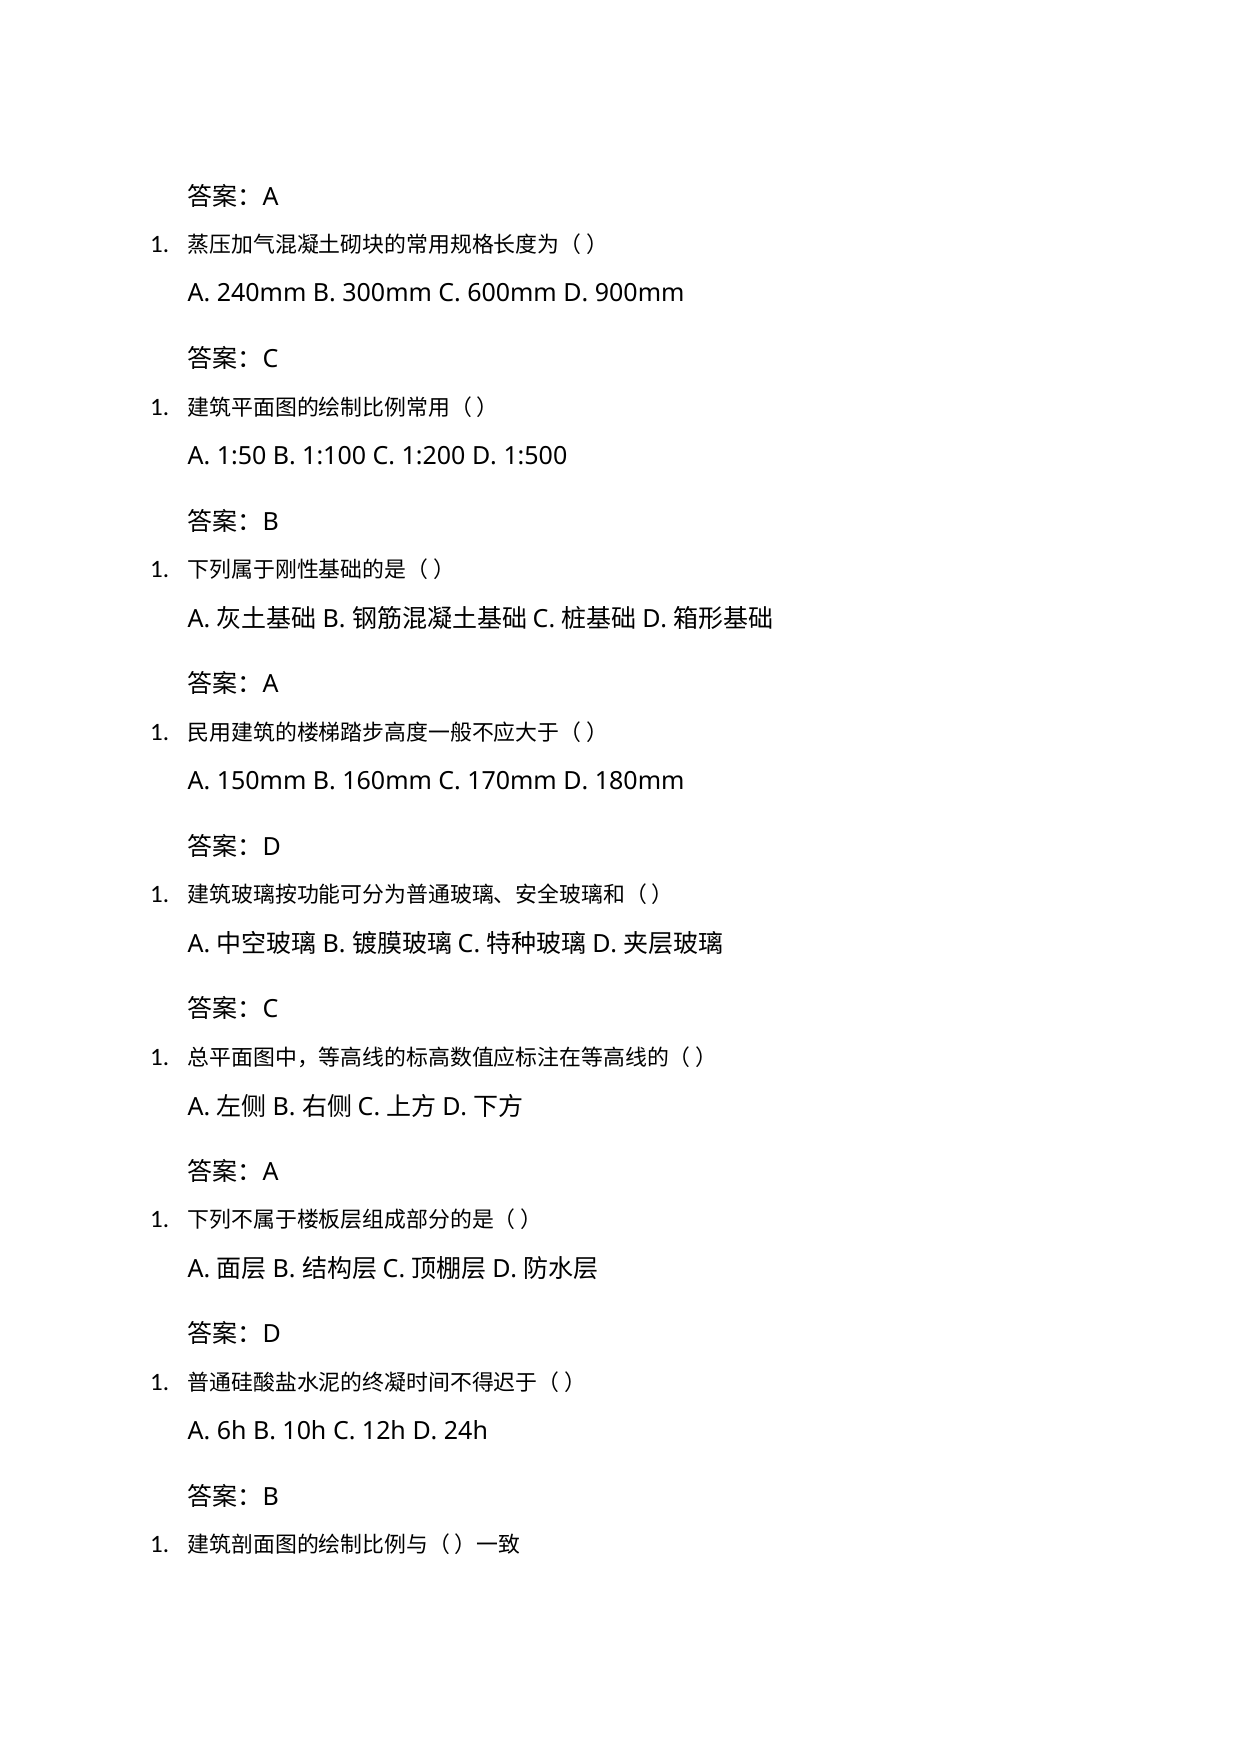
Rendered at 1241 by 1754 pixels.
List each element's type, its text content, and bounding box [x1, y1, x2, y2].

text 答案：C [187, 324, 1053, 389]
list 建筑剖面图的绘制比例与（ ）一致 [150, 1527, 1053, 1559]
list 下列不属于楼板层组成部分的是（ ） [150, 1202, 1053, 1234]
text A. 1:50 B. 1:100 C. 1:200 D. 1:500 [187, 422, 1053, 487]
list 建筑玻璃按功能可分为普通玻璃、安全玻璃和（ ） [150, 877, 1053, 909]
list 普通硅酸盐水泥的终凝时间不得迟于（ ） [150, 1364, 1053, 1397]
text 答案：D [187, 812, 1053, 877]
text A. 左侧 B. 右侧 C. 上方 D. 下方 [187, 1072, 1053, 1137]
text 答案：A [187, 649, 1053, 714]
text A. 灰土基础 B. 钢筋混凝土基础 C. 桩基础 D. 箱形基础 [187, 584, 1053, 649]
text A. 240mm B. 300mm C. 600mm D. 900mm [187, 259, 1053, 324]
list 蒸压加气混凝土砌块的常用规格长度为（ ） [150, 227, 1053, 259]
list 民用建筑的楼梯踏步高度一般不应大于（ ） [150, 714, 1053, 747]
text 答案：D [187, 1299, 1053, 1364]
text 答案：A [187, 162, 1053, 227]
text 答案：B [187, 487, 1053, 552]
text A. 中空玻璃 B. 镀膜玻璃 C. 特种玻璃 D. 夹层玻璃 [187, 909, 1053, 974]
text 答案：C [187, 974, 1053, 1039]
text A. 面层 B. 结构层 C. 顶棚层 D. 防水层 [187, 1234, 1053, 1299]
list 建筑平面图的绘制比例常用（ ） [150, 389, 1053, 422]
list 总平面图中，等高线的标高数值应标注在等高线的（ ） [150, 1039, 1053, 1072]
text A. 6h B. 10h C. 12h D. 24h [187, 1397, 1053, 1462]
text 答案：A [187, 1137, 1053, 1202]
text 答案：B [187, 1462, 1053, 1527]
text A. 150mm B. 160mm C. 170mm D. 180mm [187, 747, 1053, 812]
list 下列属于刚性基础的是（ ） [150, 552, 1053, 584]
